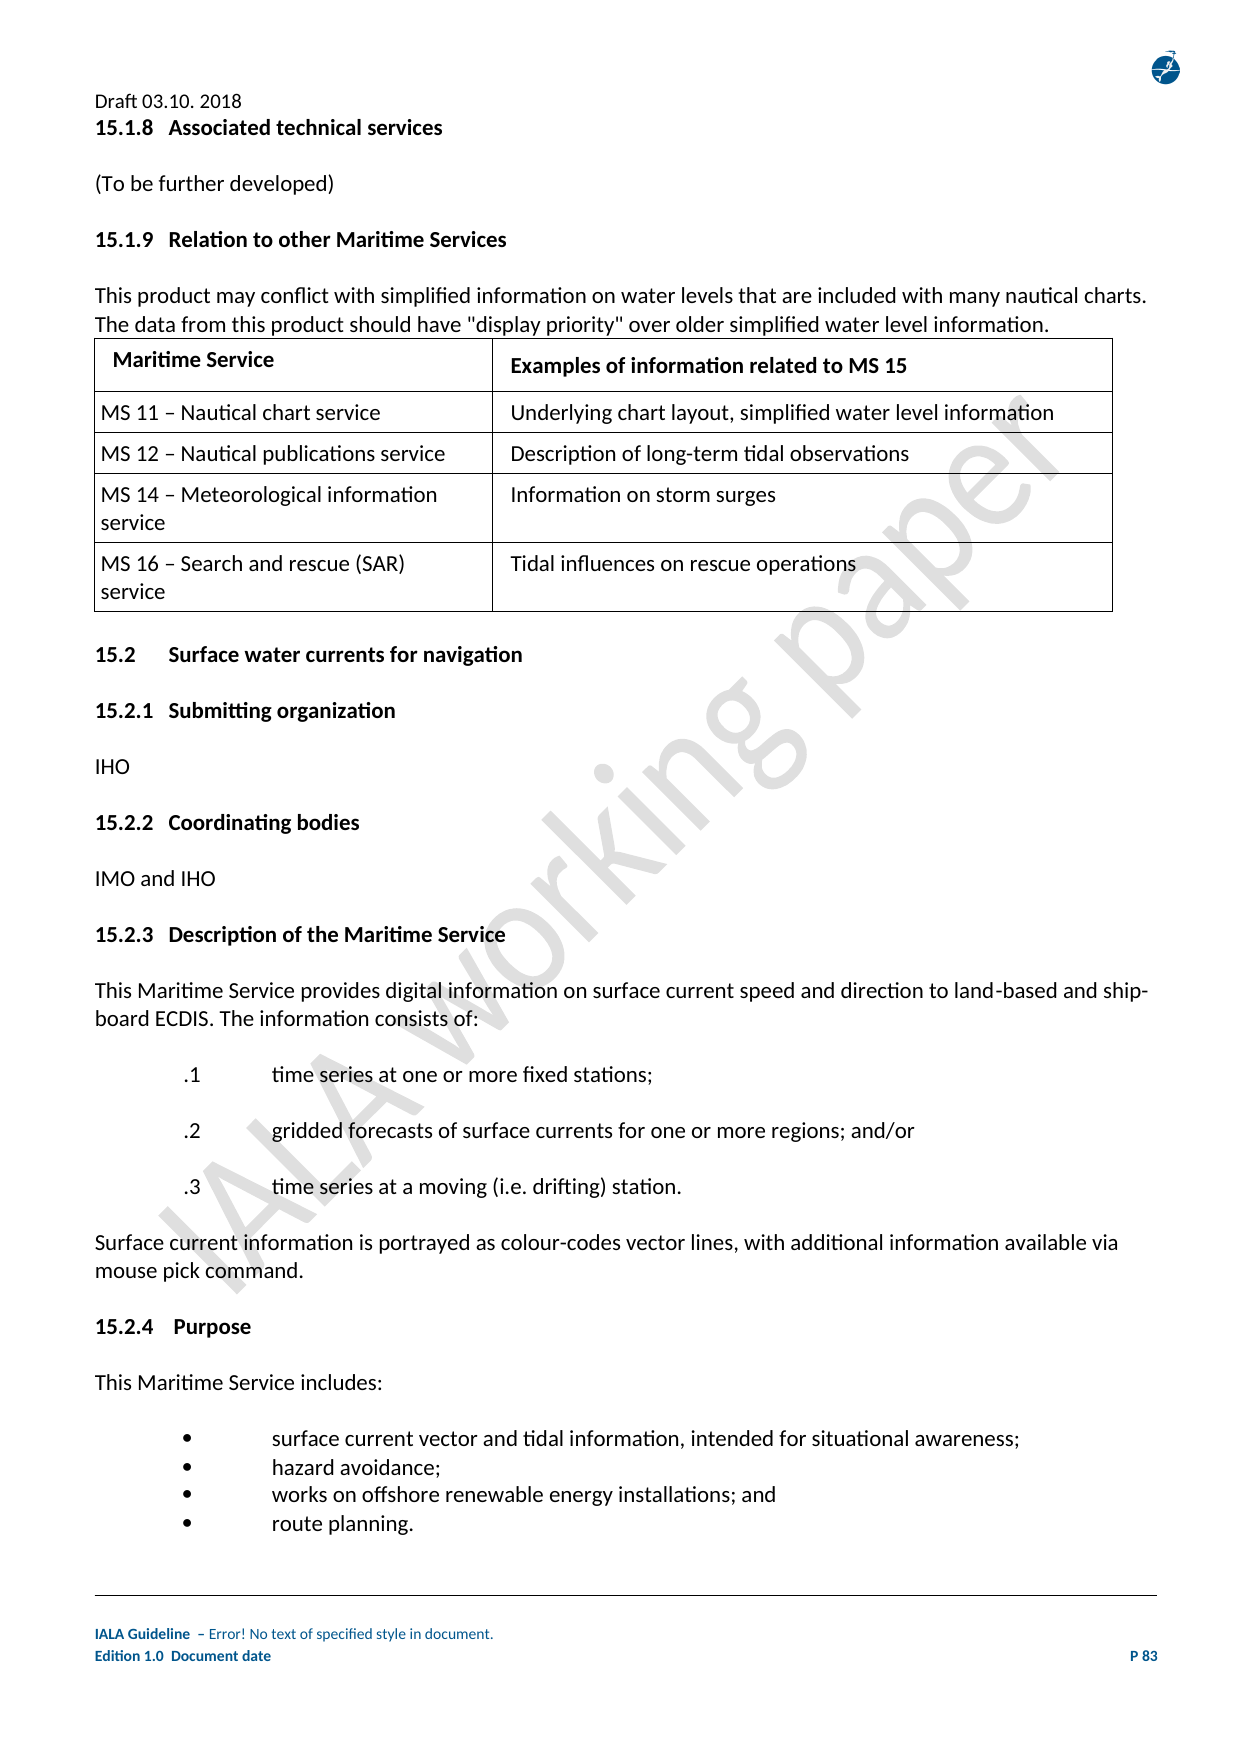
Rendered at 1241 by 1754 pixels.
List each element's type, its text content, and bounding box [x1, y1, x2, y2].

table_cell MS 12 – Nautical publications service [95, 433, 492, 473]
text (To be further developed) [94, 169, 1157, 198]
text .2 gridded forecasts of surface currents for one or more regions; and/or [183, 1116, 1157, 1144]
table_cell Description of long-term tidal observations [493, 433, 1112, 473]
text Surface current information is portrayed as colour-codes vector lines, with additional information available via mouse pick command. [94, 1228, 1157, 1284]
table_cell Information on storm surges [493, 474, 1112, 542]
text This Maritime Service includes: [94, 1368, 1157, 1397]
text 15.2.3 Description of the Maritime Service [94, 920, 1157, 948]
text This product may conflict with simplified information on water levels that are included with many nautical charts. The data from this product should have "display priority" over older simplified water level information. [94, 282, 1157, 338]
text 15.1.8 Associated technical services [94, 113, 1157, 142]
text 15.2 Surface water currents for navigation [94, 640, 1157, 668]
text This Maritime Service provides digital information on surface current speed and direction to land-based and ship-board ECDIS. The information consists of: [94, 976, 1157, 1032]
table_cell MS 16 – Search and rescue (SAR) service [95, 543, 492, 611]
list hazard avoidance; [183, 1453, 1157, 1481]
text 15.2.2 Coordinating bodies [94, 808, 1157, 836]
table_cell Underlying chart layout, simplified water level information [493, 392, 1112, 432]
list works on offshore renewable energy installations; and [183, 1481, 1157, 1509]
table_header Examples of information related to MS 15 [493, 339, 1112, 391]
text .3 time series at a moving (i.e. drifting) station. [183, 1172, 1157, 1200]
table_header Maritime Service [95, 339, 492, 391]
text IHO [94, 752, 1157, 780]
picture [1120, 0, 1239, 119]
text 15.1.9 Relation to other Maritime Services [94, 226, 1157, 254]
text IMO and IHO [94, 864, 1157, 892]
list route planning. [183, 1509, 1157, 1537]
text 15.2.4 Purpose [94, 1312, 1157, 1341]
table_cell MS 11 – Nautical chart service [95, 392, 492, 432]
text .1 time series at one or more fixed stations; [183, 1060, 1157, 1088]
list surface current vector and tidal information, intended for situational awareness; [183, 1424, 1157, 1453]
table_cell MS 14 – Meteorological information service [95, 474, 492, 542]
table_cell Tidal influences on rescue operations [493, 543, 1112, 611]
text 15.2.1 Submitting organization [94, 696, 1157, 724]
